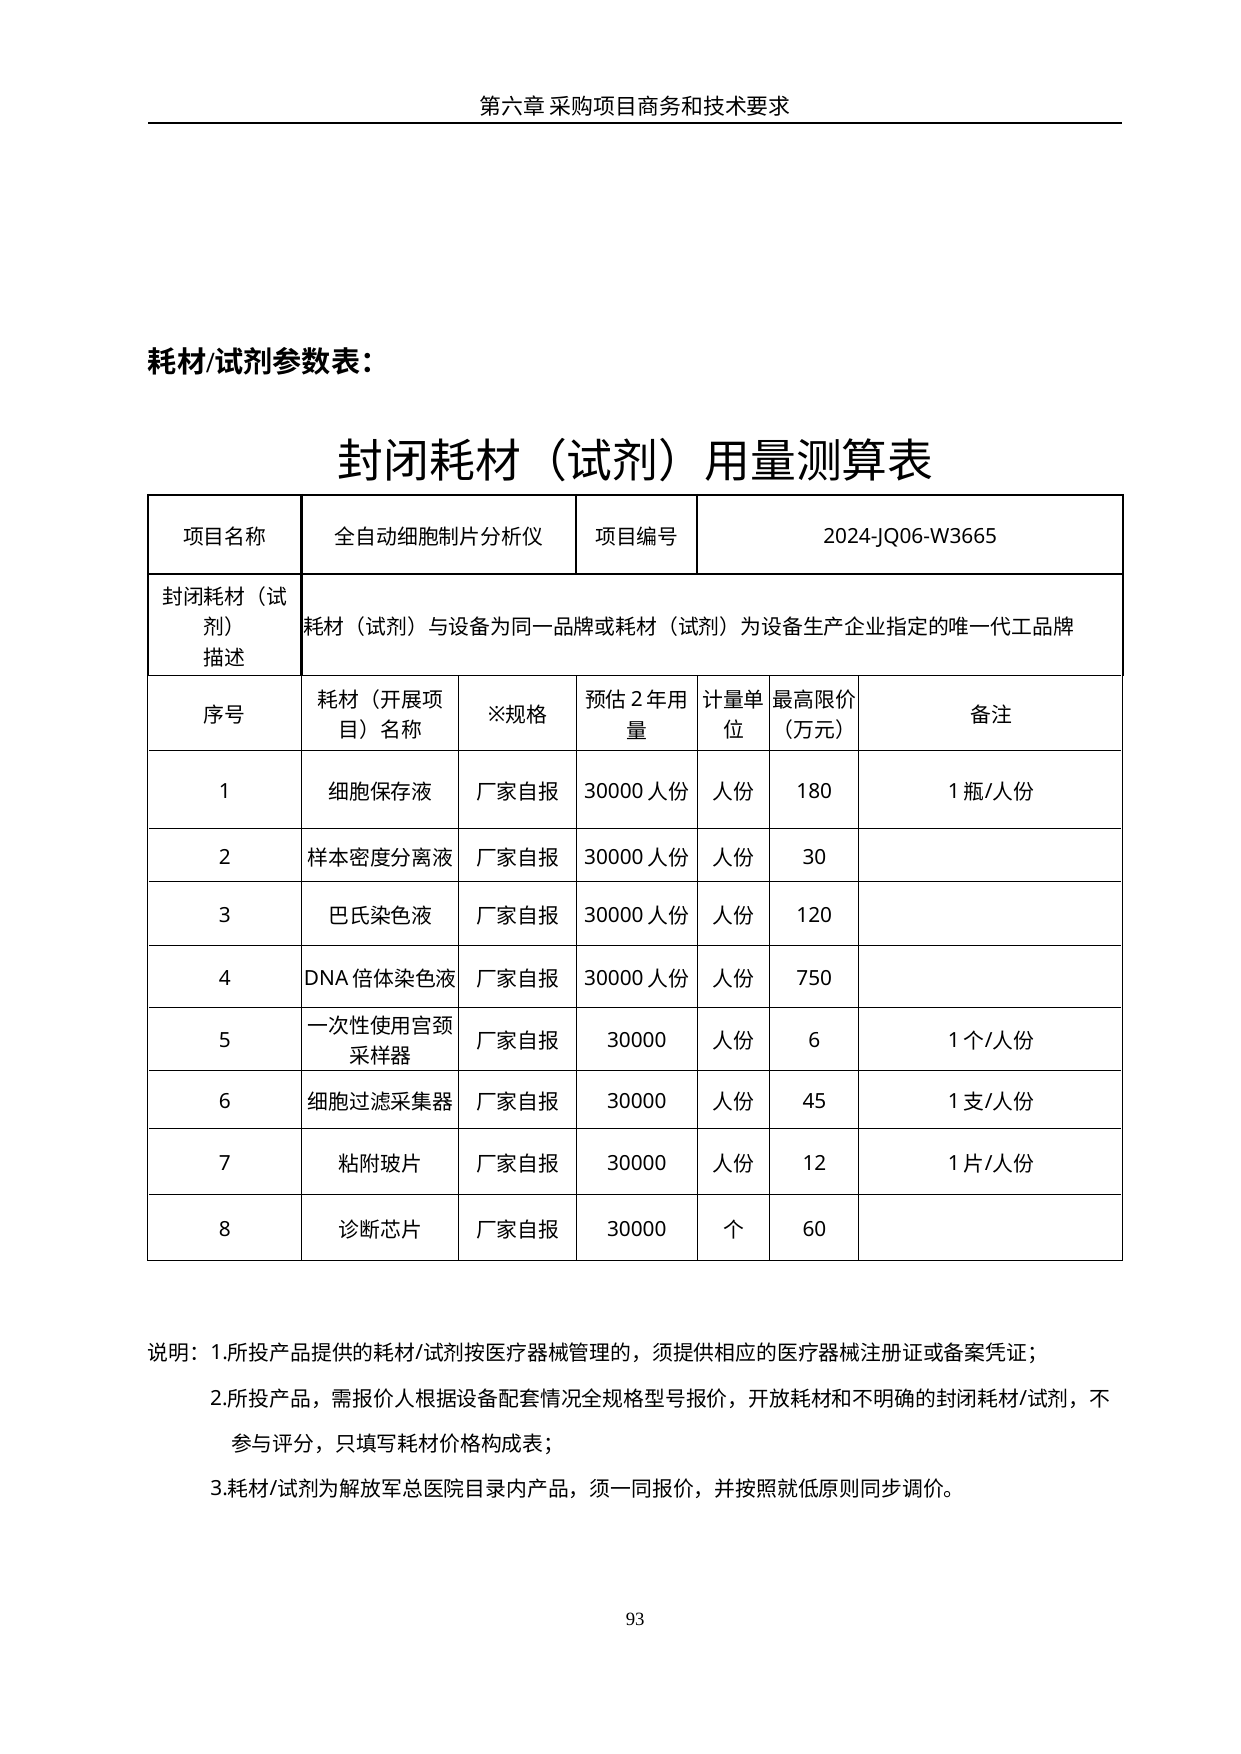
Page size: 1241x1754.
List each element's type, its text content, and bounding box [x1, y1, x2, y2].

table_cell 2 [148, 828, 301, 881]
table_cell 60 [770, 1195, 858, 1260]
table_cell [859, 881, 1122, 945]
table_cell 5 [148, 1007, 301, 1070]
table_cell 30000 [577, 1008, 697, 1070]
table_cell 750 [770, 946, 858, 1007]
table_cell 厂家自报 [459, 1129, 576, 1194]
table_cell 粘附玻片 [302, 1129, 458, 1194]
table_cell 计量单位 [698, 676, 769, 750]
table_cell 人份 [698, 882, 769, 945]
table_cell 人份 [698, 1129, 769, 1194]
table_cell 3 [148, 881, 301, 945]
table_cell 项目编号 [577, 496, 696, 573]
table_cell 封闭耗材（试剂） 描述 [149, 575, 300, 675]
table_cell 厂家自报 [459, 1071, 576, 1128]
table_cell 个 [698, 1195, 769, 1260]
table_header 封闭耗材（试剂）用量测算表 [148, 419, 1123, 494]
table_cell 样本密度分离液 [302, 829, 458, 881]
table_cell 诊断芯片 [302, 1195, 458, 1260]
table_cell 人份 [698, 946, 769, 1007]
table_cell 细胞保存液 [302, 751, 458, 828]
table_cell 120 [770, 882, 858, 945]
table_cell DNA倍体染色液 [302, 946, 458, 1007]
table_cell 30 [770, 829, 858, 881]
table_cell 序号 [148, 676, 301, 750]
table_cell 人份 [698, 829, 769, 881]
table_cell 预估2年用量 [577, 676, 697, 750]
table_cell 耗材（开展项目）名称 [302, 676, 458, 750]
table_cell 1片/人份 [859, 1128, 1122, 1194]
table_cell 45 [770, 1071, 858, 1128]
table_cell 30000人份 [577, 882, 697, 945]
text 说明：1.所投产品提供的耗材/试剂按医疗器械管理的，须提供相应的医疗器械注册证或备案凭证； [148, 1336, 1122, 1367]
table_cell [859, 945, 1122, 1007]
table_cell 备注 [859, 675, 1122, 750]
text 2.所投产品，需报价人根据设备配套情况全规格型号报价，开放耗材和不明确的封闭耗材/试剂，不参与评分，只填写耗材价格构成表； [210, 1382, 1122, 1457]
table_cell 厂家自报 [459, 829, 576, 881]
table_cell 厂家自报 [459, 946, 576, 1007]
table_cell 180 [770, 751, 858, 828]
table_cell 30000 [577, 1071, 697, 1128]
table_cell ※规格 [459, 676, 576, 750]
table_cell 1个/人份 [859, 1007, 1122, 1070]
text 耗材/试剂参数表： [148, 323, 1122, 381]
table_cell 1瓶/人份 [859, 750, 1122, 828]
table_cell 4 [148, 945, 301, 1007]
table_cell 厂家自报 [459, 1008, 576, 1070]
table_cell 6 [148, 1070, 301, 1128]
table_cell 6 [770, 1008, 858, 1070]
text 3.耗材/试剂为解放军总医院目录内产品，须一同报价，并按照就低原则同步调价。 [148, 1473, 1122, 1503]
table_cell 1 [148, 750, 301, 828]
table_cell 30000人份 [577, 751, 697, 828]
table_cell 7 [148, 1128, 301, 1194]
table_cell 项目名称 [149, 496, 300, 573]
table_cell 细胞过滤采集器 [302, 1071, 458, 1128]
table_cell 厂家自报 [459, 751, 576, 828]
table_cell 巴氏染色液 [302, 882, 458, 945]
table_cell 12 [770, 1129, 858, 1194]
table_cell 厂家自报 [459, 1195, 576, 1260]
table_cell 厂家自报 [459, 882, 576, 945]
table_cell 30000人份 [577, 829, 697, 881]
table_cell 2024-JQ06-W3665 [698, 496, 1122, 573]
table_cell [859, 828, 1122, 881]
table_cell 一次性使用宫颈采样器 [302, 1008, 458, 1070]
table_cell 全自动细胞制片分析仪 [303, 496, 575, 573]
table_cell 30000人份 [577, 946, 697, 1007]
table_cell [859, 1194, 1122, 1260]
table_cell 耗材（试剂）与设备为同一品牌或耗材（试剂）为设备生产企业指定的唯一代工品牌 [303, 575, 1122, 675]
table_cell 8 [148, 1194, 301, 1260]
table_cell 人份 [698, 1008, 769, 1070]
table_cell 最高限价（万元） [770, 676, 858, 750]
table_cell 人份 [698, 751, 769, 828]
table_cell 人份 [698, 1071, 769, 1128]
table_cell 30000 [577, 1129, 697, 1194]
table_cell 30000 [577, 1195, 697, 1260]
table_cell 1支/人份 [859, 1070, 1122, 1128]
